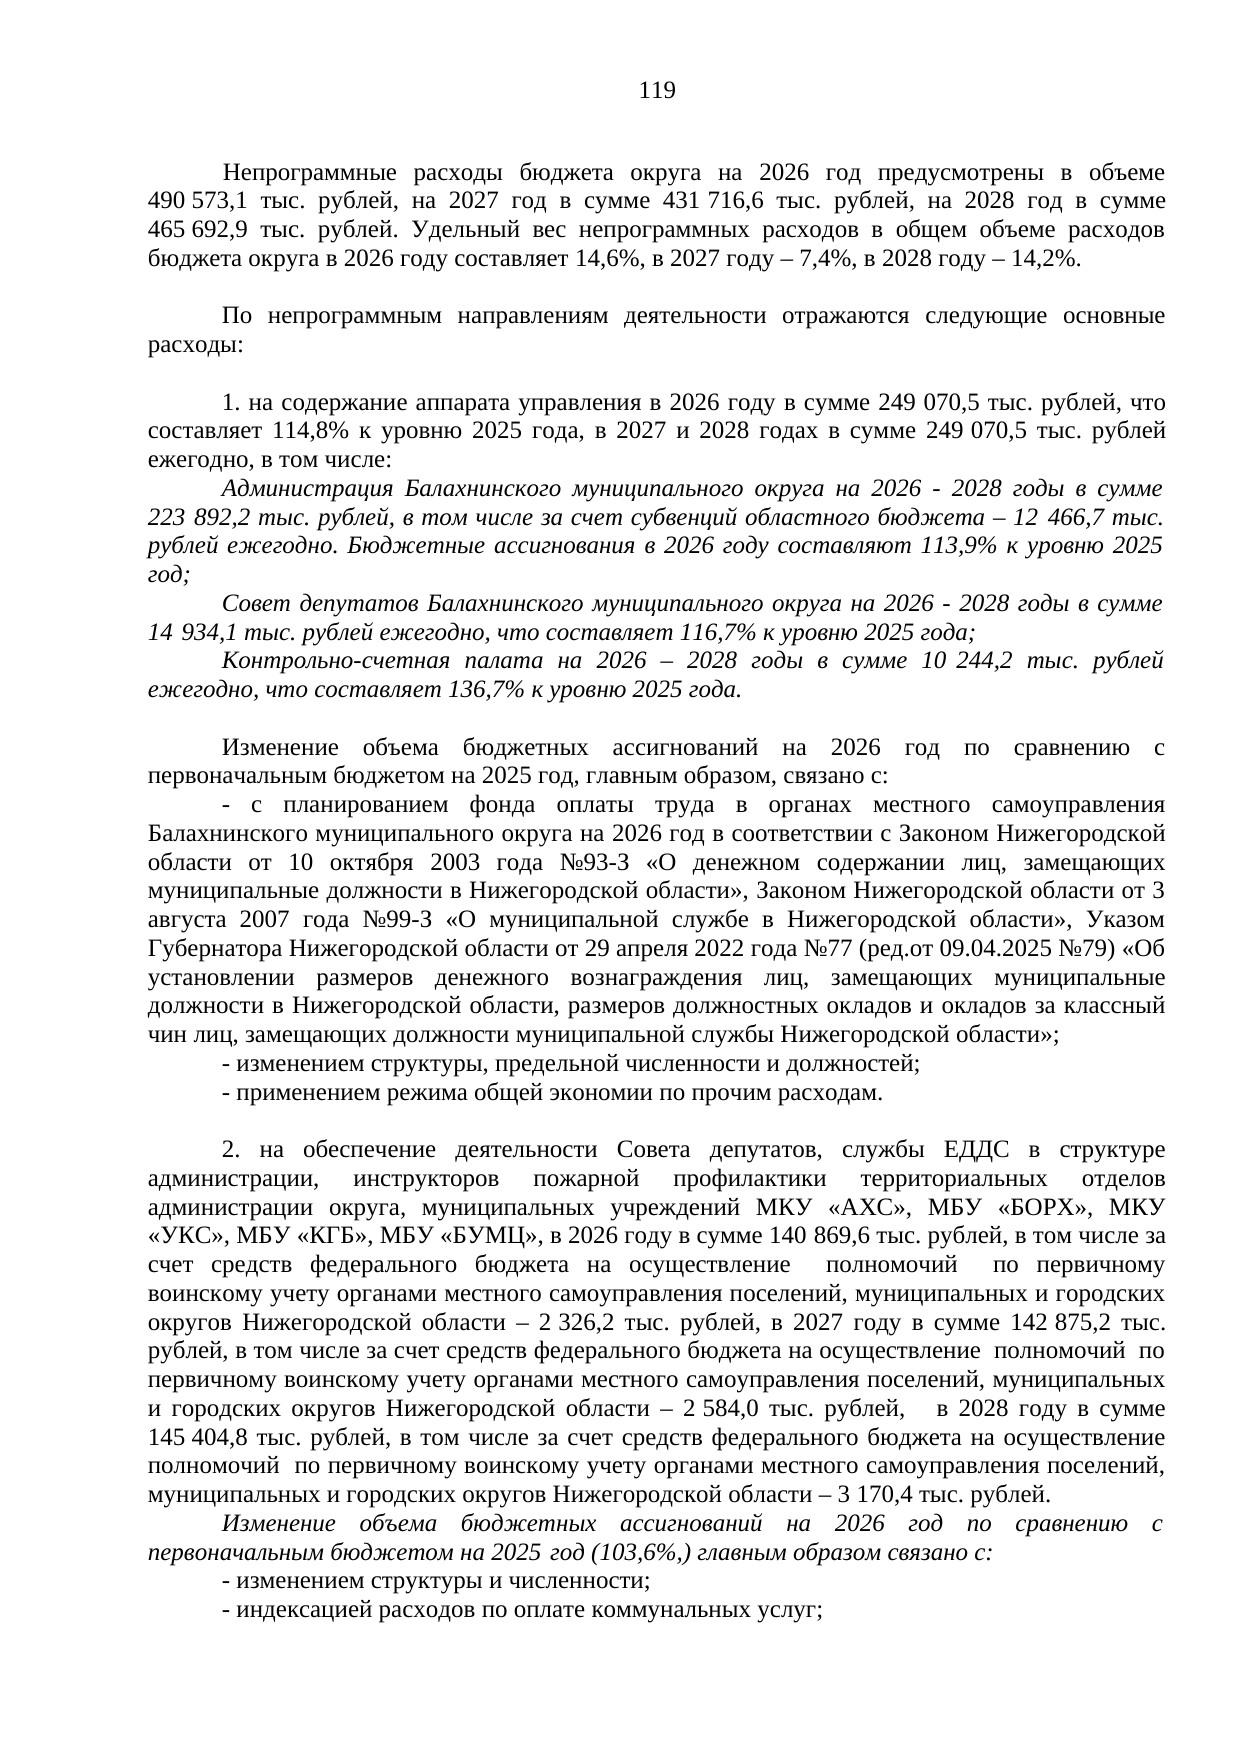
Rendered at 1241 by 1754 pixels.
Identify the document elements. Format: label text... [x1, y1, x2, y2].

text - с планированием фонда оплаты труда в органах местного самоуправления Балахнинского муниципального округа на 2026 год в соответствии с Законом Нижегородской области от 10 октября 2003 года №93-З «О денежном содержании лиц, замещающих муниципальные должности в Нижегородской области», Законом Нижегородской области от 3 августа 2007 года №99-З «О муниципальной службе в Нижегородской области», Указом Губернатора Нижегородской области от 29 апреля 2022 года №77 (ред.от 09.04.2025 №79) «Об установлении размеров денежного вознаграждения лиц, замещающих муниципальные должности в Нижегородской области, размеров должностных окладов и окладов за классный чин лиц, замещающих должности муниципальной службы Нижегородской области»; [148, 789, 1166, 1048]
text По непрограммным направлениям деятельности отражаются следующие основные расходы: [148, 300, 1166, 358]
text Изменение объема бюджетных ассигнований на 2026 год по сравнению с первоначальным бюджетом на 2025 год, главным образом, связано с: [148, 732, 1166, 789]
text - применением режима общей экономии по прочим расходам. [148, 1077, 1166, 1105]
text Изменение объема бюджетных ассигнований на 2026 год по сравнению с первоначальным бюджетом на 2025 год (103,6%,) главным образом связано с: [148, 1508, 1166, 1565]
text 1. на содержание аппарата управления в 2026 году в сумме 249 070,5 тыс. рублей, что составляет 114,8% к уровню 2025 года, в 2027 и 2028 годах в сумме 249 070,5 тыс. рублей ежегодно, в том числе: [148, 387, 1166, 473]
text 2. на обеспечение деятельности Совета депутатов, службы ЕДДС в структуре администрации, инструкторов пожарной профилактики территориальных отделов администрации округа, муниципальных учреждений МКУ «АХС», МБУ «БОРХ», МКУ «УКС», МБУ «КГБ», МБУ «БУМЦ», в 2026 году в сумме 140 869,6 тыс. рублей, в том числе за счет средств федерального бюджета на осуществление полномочий по первичному воинскому учету органами местного самоуправления поселений, муниципальных и городских округов Нижегородской области – 2 326,2 тыс. рублей, в 2027 году в сумме 142 875,2 тыс. рублей, в том числе за счет средств федерального бюджета на осуществление полномочий по первичному воинскому учету органами местного самоуправления поселений, муниципальных и городских округов Нижегородской области – 2 584,0 тыс. рублей, в 2028 году в сумме 145 404,8 тыс. рублей, в том числе за счет средств федерального бюджета на осуществление полномочий по первичному воинскому учету органами местного самоуправления поселений, муниципальных и городских округов Нижегородской области – 3 170,4 тыс. рублей. [148, 1134, 1166, 1508]
text Администрация Балахнинского муниципального округа на 2026 - 2028 годы в сумме 223 892,2 тыс. рублей, в том числе за счет субвенций областного бюджета – 12 466,7 тыс. рублей ежегодно. Бюджетные ассигнования в 2026 году составляют 113,9% к уровню 2025 год; [148, 473, 1166, 588]
text - индексацией расходов по оплате коммунальных услуг; [148, 1594, 1166, 1623]
text - изменением структуры и численности; [148, 1565, 1166, 1594]
text Совет депутатов Балахнинского муниципального округа на 2026 - 2028 годы в сумме 14 934,1 тыс. рублей ежегодно, что составляет 116,7% к уровню 2025 года; [148, 588, 1166, 645]
text Контрольно-счетная палата на 2026 – 2028 годы в сумме 10 244,2 тыс. рублей ежегодно, что составляет 136,7% к уровню 2025 года. [148, 645, 1166, 703]
text Непрограммные расходы бюджета округа на 2026 год предусмотрены в объеме 490 573,1 тыс. рублей, на 2027 год в сумме 431 716,6 тыс. рублей, на 2028 год в сумме 465 692,9 тыс. рублей. Удельный вес непрограммных расходов в общем объеме расходов бюджета округа в 2026 году составляет 14,6%, в 2027 году – 7,4%, в 2028 году – 14,2%. [148, 157, 1166, 272]
text - изменением структуры, предельной численности и должностей; [148, 1048, 1166, 1077]
